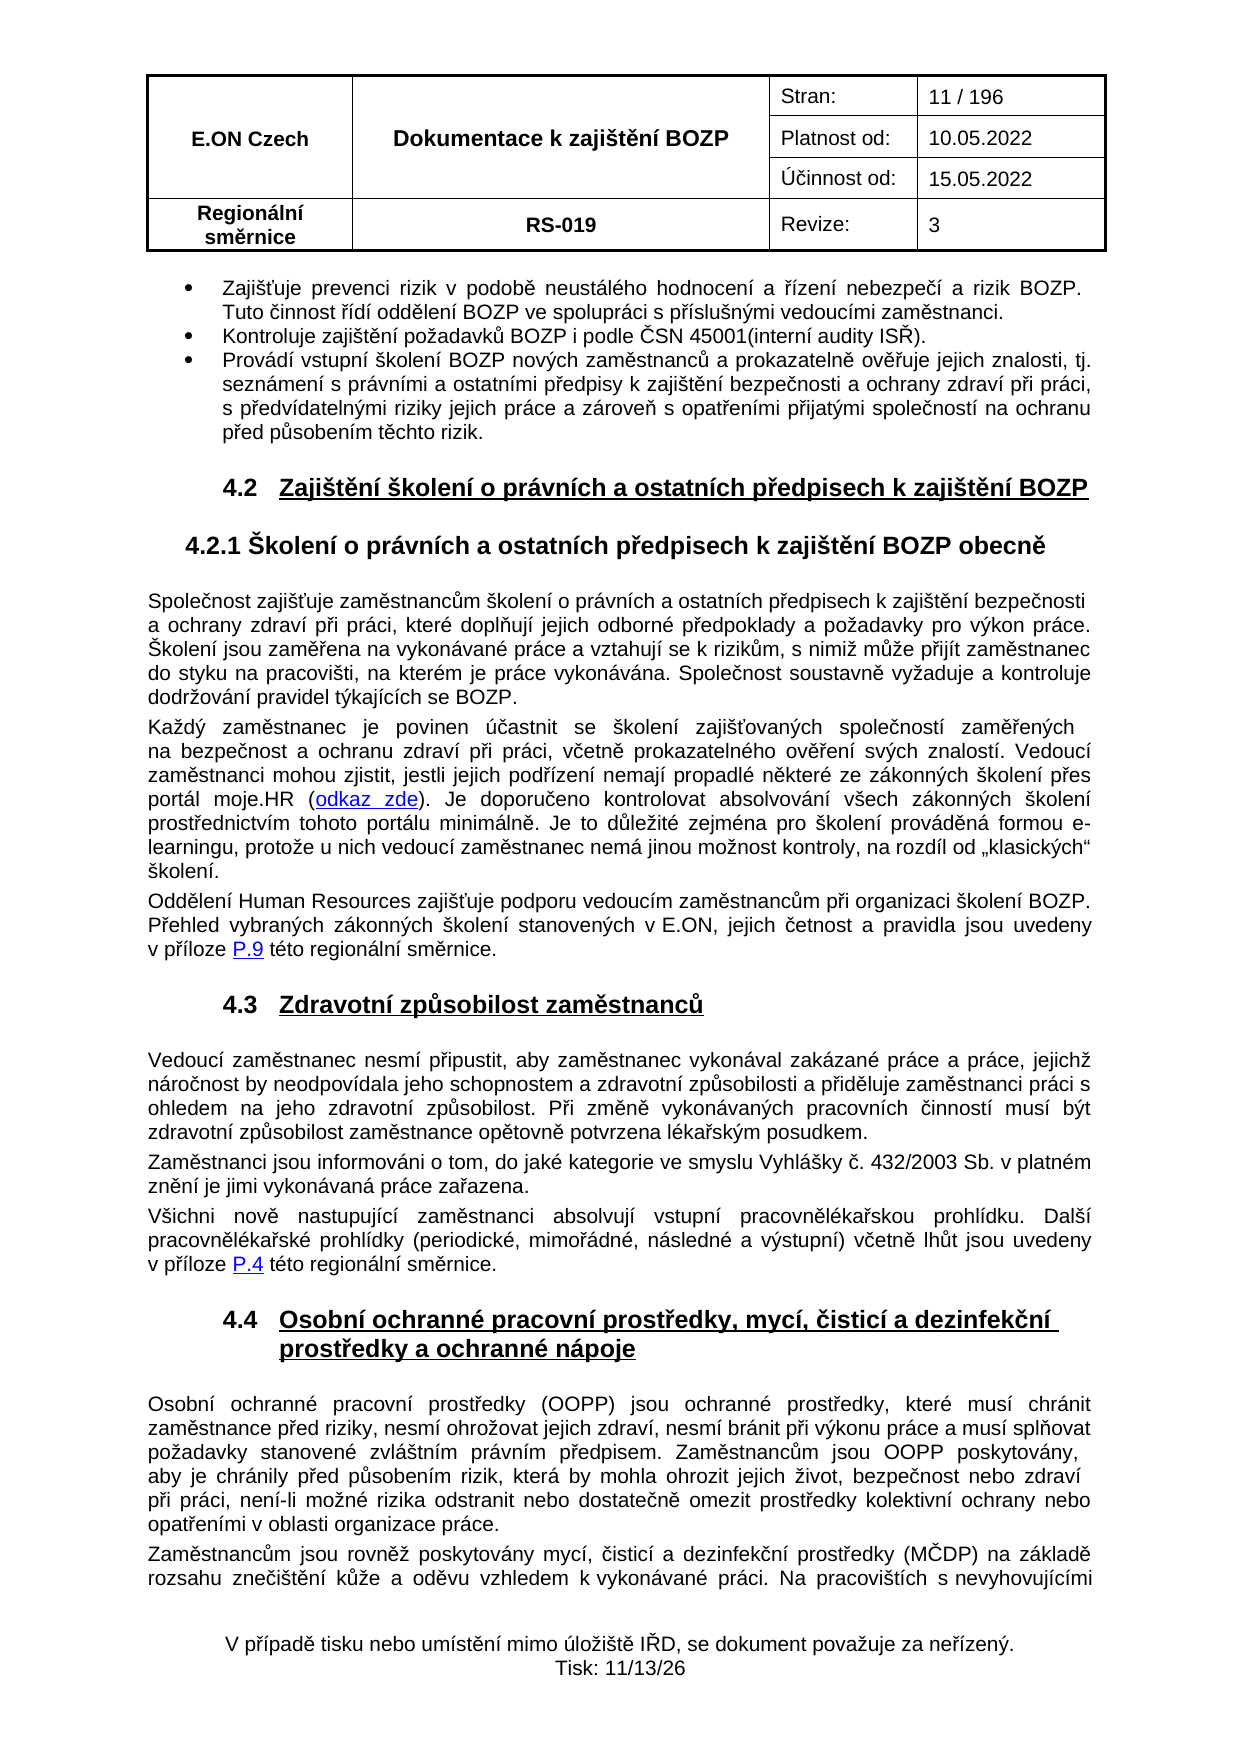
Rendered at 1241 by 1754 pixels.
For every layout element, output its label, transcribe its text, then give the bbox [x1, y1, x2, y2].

text Oddělení Human Resources zajišťuje podporu vedoucím zaměstnancům při organizaci školení BOZP. Přehled vybraných zákonných školení stanovených v E.ON, jejich četnost a pravidla jsou uvedeny v příloze P.9 této regionální směrnice. [148, 889, 1092, 961]
subtitle Osobní ochranné pracovní prostředky, mycí, čisticí a dezinfekční prostředky a ochranné nápoje [223, 1305, 1092, 1363]
list Kontroluje zajištění požadavků BOZP i podle ČSN 45001(interní audity ISŘ). [185, 324, 1092, 348]
text Zaměstnanci jsou informováni o tom, do jaké kategorie ve smyslu Vyhlášky č. 432/2003 Sb. v platném znění je jimi vykonávaná práce zařazena. [148, 1150, 1092, 1198]
text Každý zaměstnanec je povinen účastnit se školení zajišťovaných společností zaměřených na bezpečnost a ochranu zdraví při práci, včetně prokazatelného ověření svých znalostí. Vedoucí zaměstnanci mohou zjistit, jestli jejich podřízení nemají propadlé některé ze zákonných školení přes portál moje.HR (odkaz zde). Je doporučeno kontrolovat absolvování všech zákonných školení prostřednictvím tohoto portálu minimálně. Je to důležité zejména pro školení prováděná formou e-learningu, protože u nich vedoucí zaměstnanec nemá jinou možnost kontroly, na rozdíl od „klasických“ školení. [148, 715, 1092, 883]
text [148, 1542, 1092, 1590]
text Všichni nově nastupující zaměstnanci absolvují vstupní pracovnělékařskou prohlídku. Další pracovnělékařské prohlídky (periodické, mimořádné, následné a výstupní) včetně lhůt jsou uvedeny v příloze P.4 této regionální směrnice. [148, 1204, 1092, 1276]
text Společnost zajišťuje zaměstnancům školení o právních a ostatních předpisech k zajištění bezpečnosti a ochrany zdraví při práci, které doplňují jejich odborné předpoklady a požadavky pro výkon práce. Školení jsou zaměřena na vykonávané práce a vztahují se k rizikům, s nimiž může přijít zaměstnanec do styku na pracovišti, na kterém je práce vykonávána. Společnost soustavně vyžaduje a kontroluje dodržování pravidel týkajících se BOZP. [148, 589, 1092, 709]
subtitle Zajištění školení o právních a ostatních předpisech k zajištění BOZP [223, 473, 1092, 502]
subtitle 4.2.1 Školení o právních a ostatních předpisech k zajištění BOZP obecně [185, 531, 1092, 560]
list Zajišťuje prevenci rizik v podobě neustálého hodnocení a řízení nebezpečí a rizik BOZP. Tuto činnost řídí oddělení BOZP ve spolupráci s příslušnými vedoucími zaměstnanci. [185, 276, 1092, 324]
text Osobní ochranné pracovní prostředky (OOPP) jsou ochranné prostředky, které musí chránit zaměstnance před riziky, nesmí ohrožovat jejich zdraví, nesmí bránit při výkonu práce a musí splňovat požadavky stanovené zvláštním právním předpisem. Zaměstnancům jsou OOPP poskytovány, aby je chránily před působením rizik, která by mohla ohrozit jejich život, bezpečnost nebo zdraví při práci, není-li možné rizika odstranit nebo dostatečně omezit prostředky kolektivní ochrany nebo opatřeními v oblasti organizace práce. [148, 1392, 1092, 1536]
list Provádí vstupní školení BOZP nových zaměstnanců a prokazatelně ověřuje jejich znalosti, tj. seznámení s právními a ostatními předpisy k zajištění bezpečnosti a ochrany zdraví při práci, s předvídatelnými riziky jejich práce a zároveň s opatřeními přijatými společností na ochranu před působením těchto rizik. [185, 348, 1092, 444]
subtitle Zdravotní způsobilost zaměstnanců [223, 990, 1092, 1019]
text Vedoucí zaměstnanec nesmí připustit, aby zaměstnanec vykonával zakázané práce a práce, jejichž náročnost by neodpovídala jeho schopnostem a zdravotní způsobilosti a přiděluje zaměstnanci práci s ohledem na jeho zdravotní způsobilost. Při změně vykonávaných pracovních činností musí být zdravotní způsobilost zaměstnance opětovně potvrzena lékařským posudkem. [148, 1048, 1092, 1144]
